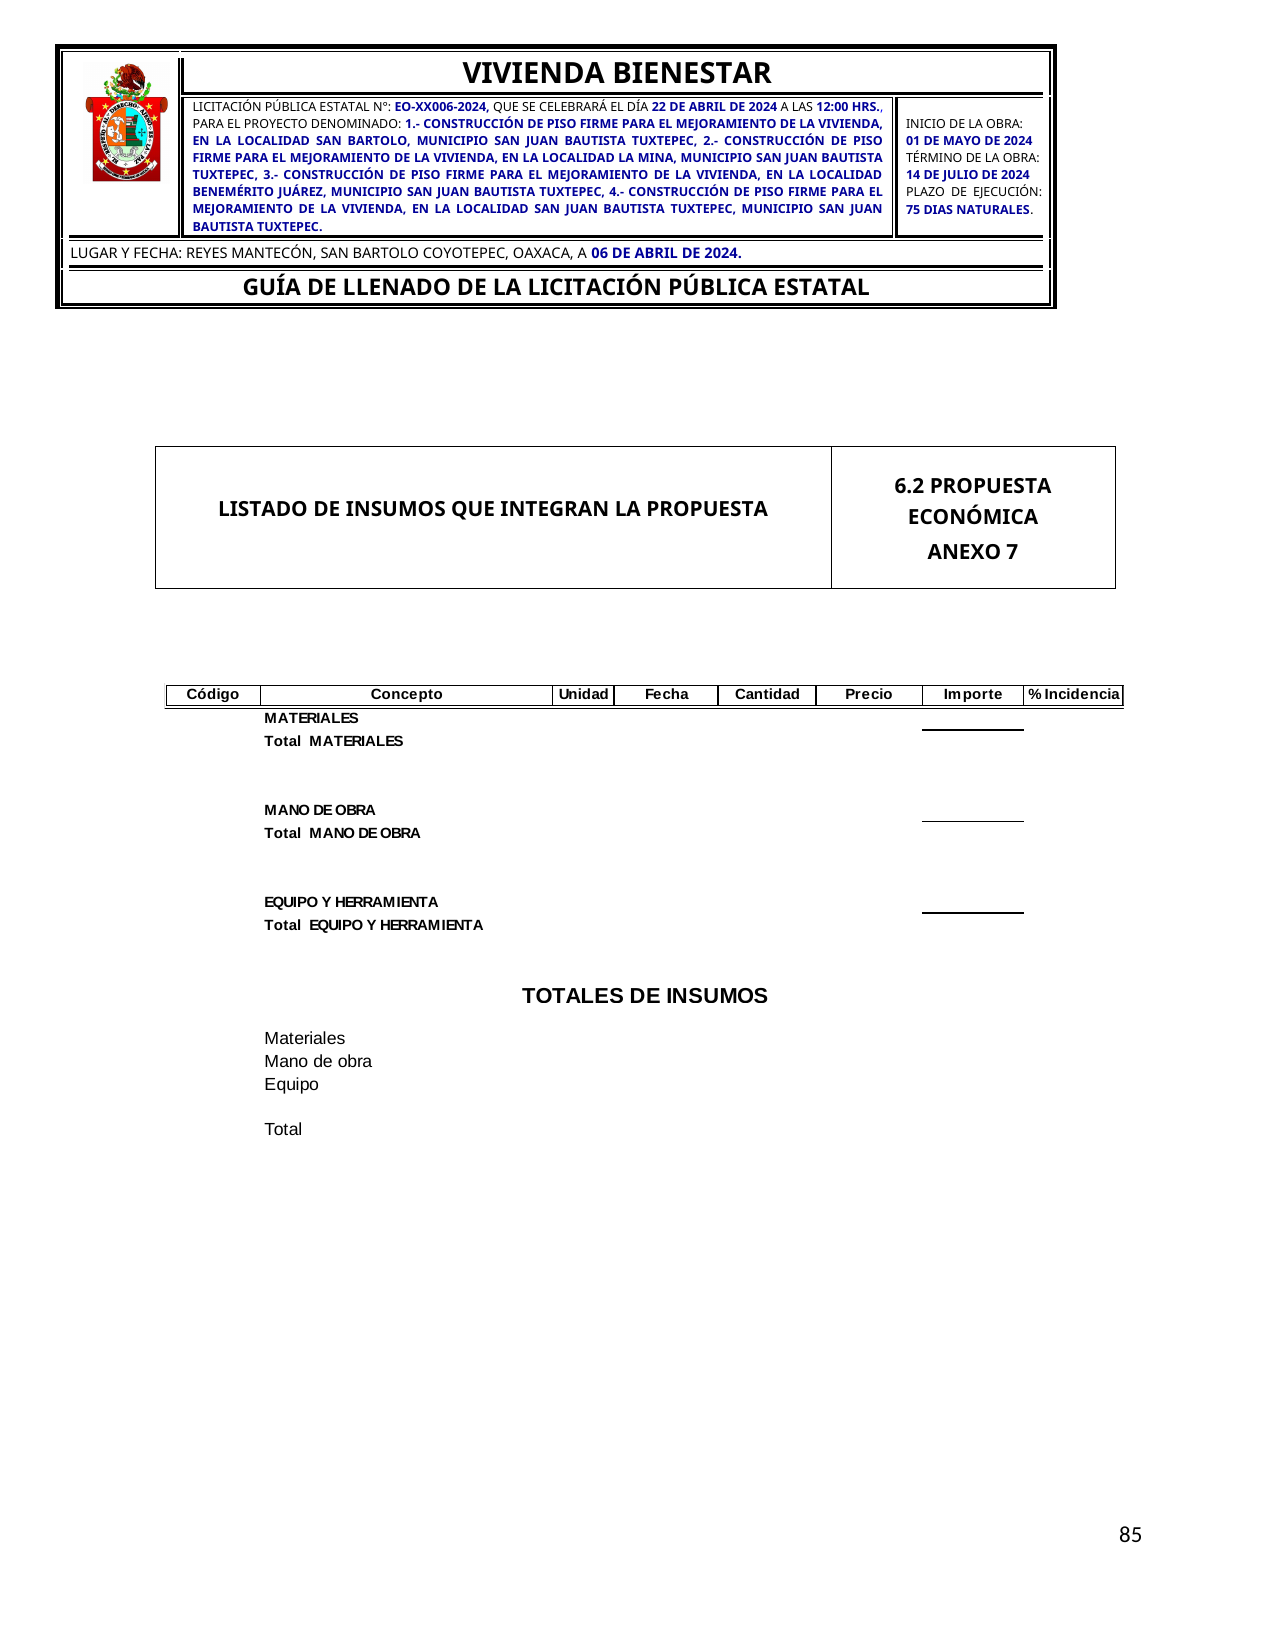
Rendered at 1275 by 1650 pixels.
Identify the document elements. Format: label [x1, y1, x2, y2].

picture [83, 62, 170, 184]
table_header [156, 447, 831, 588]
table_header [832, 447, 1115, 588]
